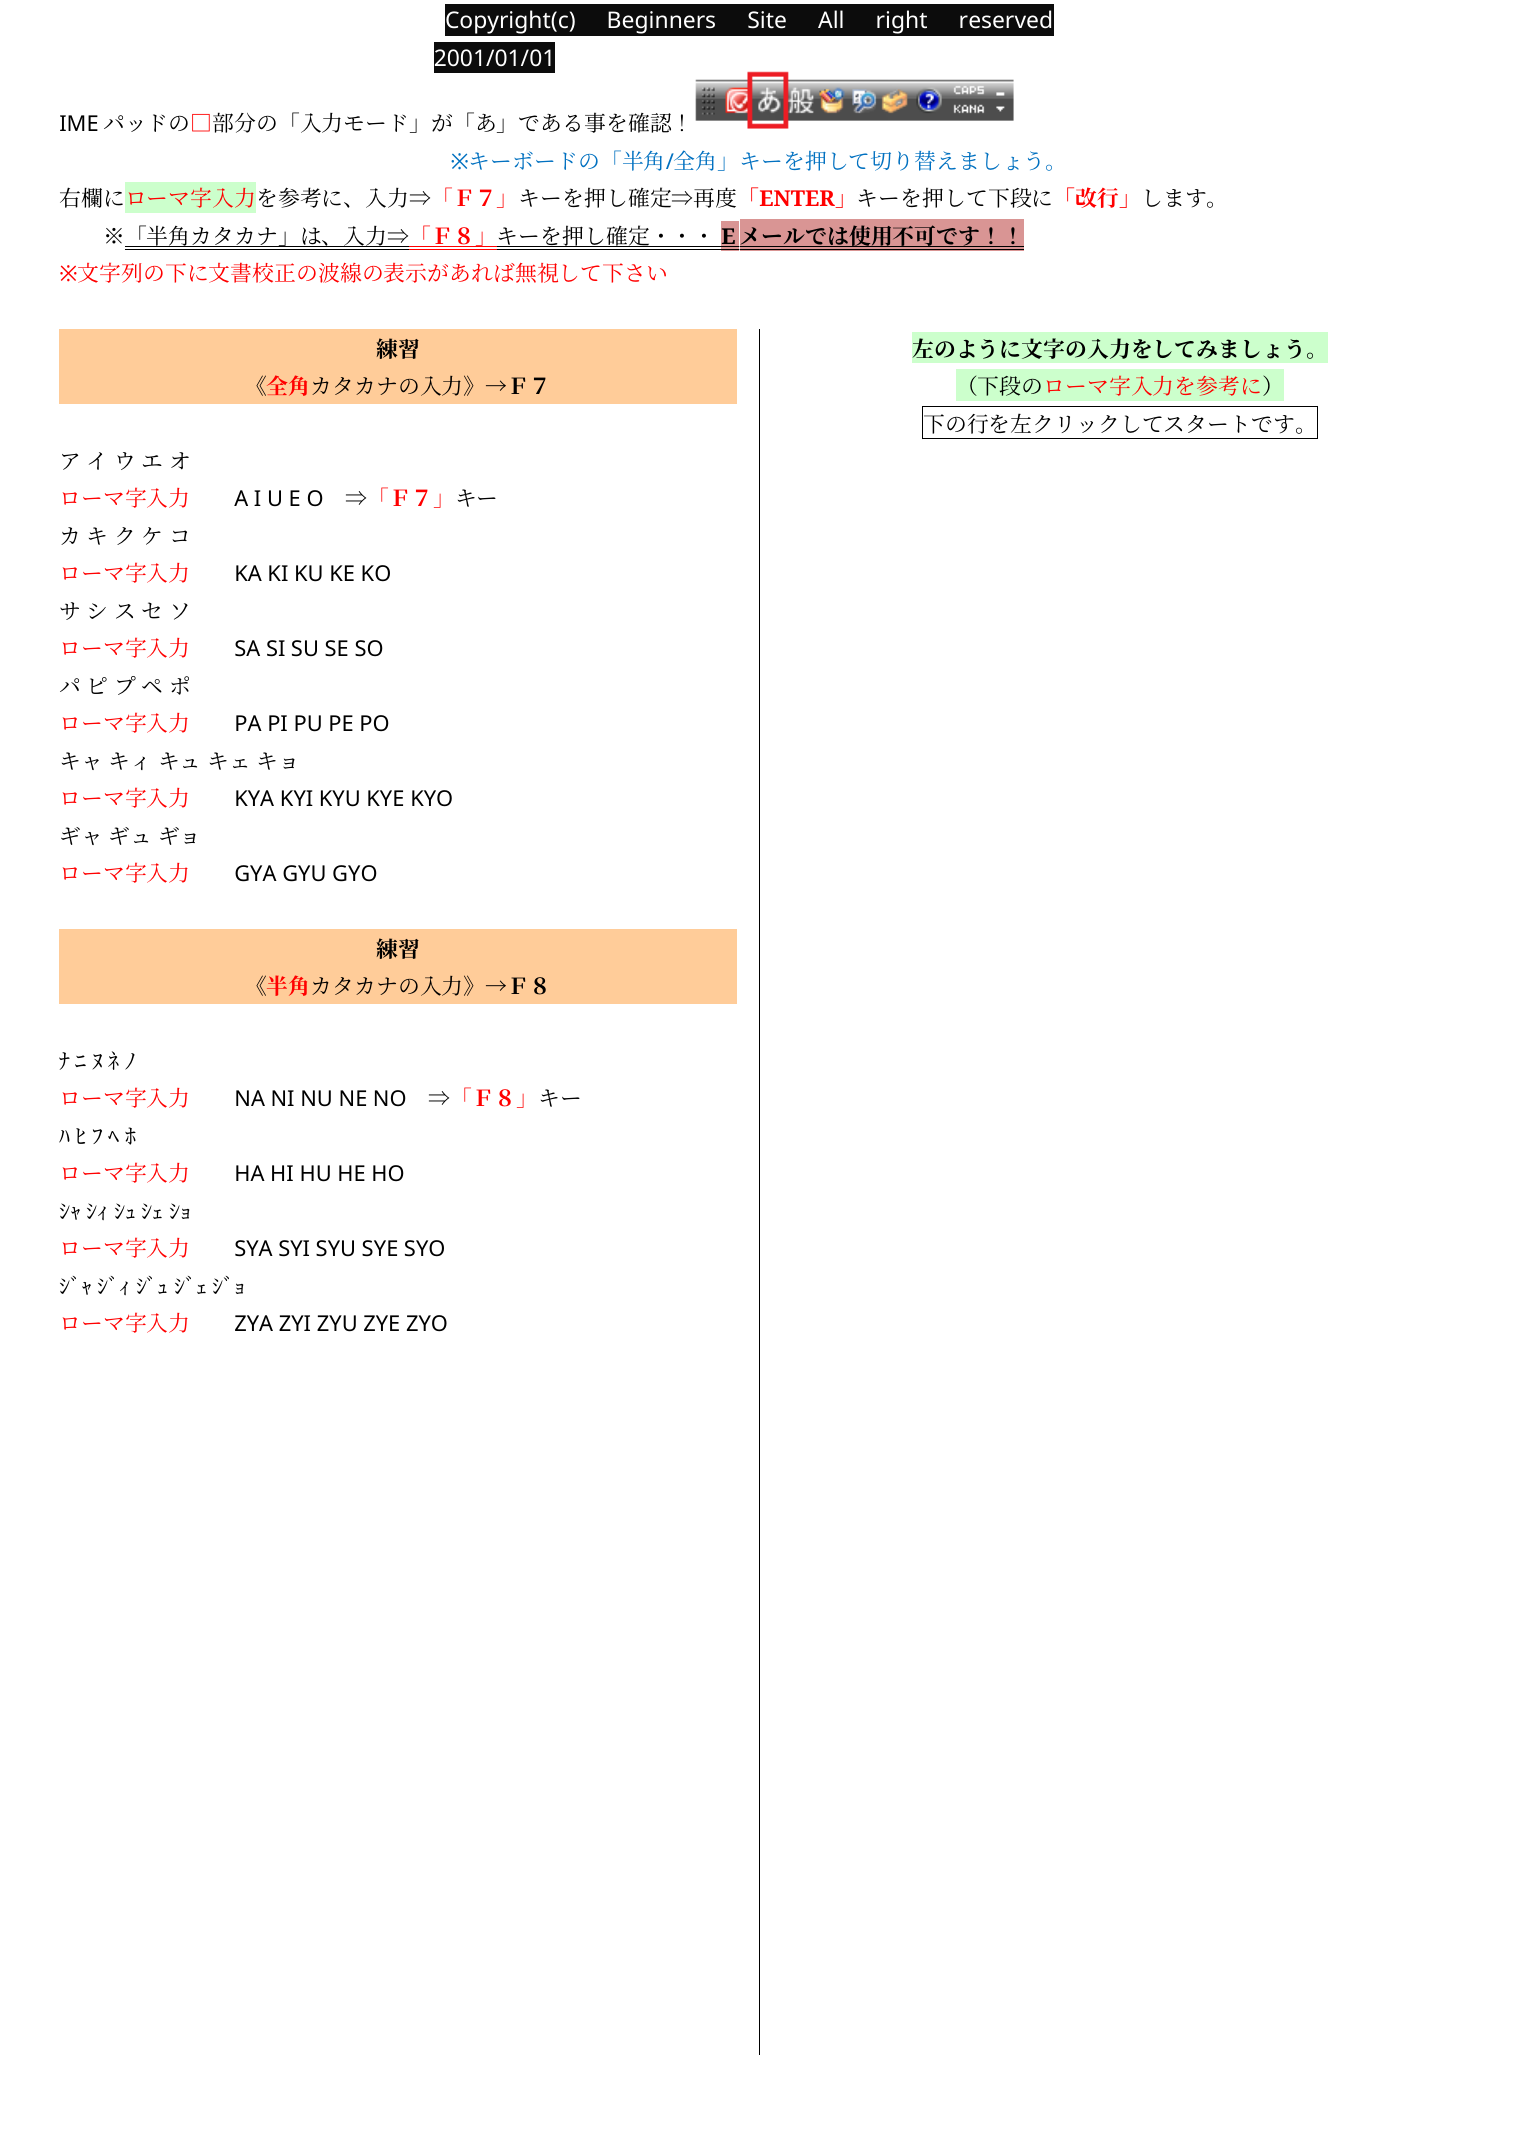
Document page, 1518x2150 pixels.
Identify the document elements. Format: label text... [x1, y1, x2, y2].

text 練習 [59, 929, 737, 966]
text ※「半角カタカナ」は、入力⇒「Ｆ８」キーを押し確定・・・ Eメールでは使用不可です！！ [59, 216, 1459, 254]
text ローマ字入力 A I U E O ⇒「Ｆ７」キー [59, 479, 737, 516]
text ローマ字入力 SA SI SU SE SO [59, 629, 737, 666]
text ローマ字入力 ZYA ZYI ZYU ZYE ZYO [59, 1304, 737, 1341]
text ア イ ウ エ オ [59, 441, 737, 479]
text ローマ字入力 PA PI PU PE PO [59, 704, 737, 741]
text 左のように文字の入力をしてみましょう。 [781, 329, 1459, 366]
text ※文字列の下に文書校正の波線の表示があれば無視して下さい [59, 254, 1459, 291]
text ﾅ ﾆ ﾇ ﾈ ﾉ [59, 1041, 737, 1079]
text 《全角カタカナの入力》→Ｆ７ [59, 366, 737, 404]
text ローマ字入力 KYA KYI KYU KYE KYO [59, 779, 737, 816]
text ローマ字入力 GYA GYU GYO [59, 854, 737, 891]
text ローマ字入力 NA NI NU NE NO ⇒「Ｆ８」キー [59, 1079, 737, 1116]
text 下の行を左クリックしてスタートです。 [781, 404, 1459, 441]
text ローマ字入力 KA KI KU KE KO [59, 554, 737, 591]
text ローマ字入力 HA HI HU HE HO [59, 1154, 737, 1191]
text IMEパッドの□部分の「入力モード」が「あ」である事を確認！ [59, 66, 1459, 141]
picture [693, 66, 1017, 132]
text ローマ字入力 SYA SYI SYU SYE SYO [59, 1229, 737, 1266]
text 《半角カタカナの入力》→Ｆ８ [59, 966, 737, 1004]
text ﾊ ﾋ ﾌ ﾍ ﾎ [59, 1116, 737, 1154]
text 練習 [59, 329, 737, 366]
text ※キーボードの「半角/全角」キーを押して切り替えましょう。 [59, 141, 1459, 179]
text サ シ ス セ ソ [59, 591, 737, 629]
text キャ キィ キュ キェ キョ [59, 741, 737, 779]
text （下段のローマ字入力を参考に） [781, 366, 1459, 404]
text ギャ ギュ ギョ [59, 816, 737, 854]
text ｼﾞｬ ｼﾞｨ ｼﾞｭ ｼﾞｪ ｼﾞｮ [59, 1266, 737, 1304]
text カ キ ク ケ コ [59, 516, 737, 554]
text 右欄にローマ字入力を参考に、入力⇒「Ｆ７」キーを押し確定⇒再度「ENTER」キーを押して下段に「改行」します。 [59, 179, 1459, 216]
text ｼｬ ｼｨ ｼｭ ｼｪ ｼｮ [59, 1191, 737, 1229]
text パ ピ プ ペ ポ [59, 666, 737, 704]
